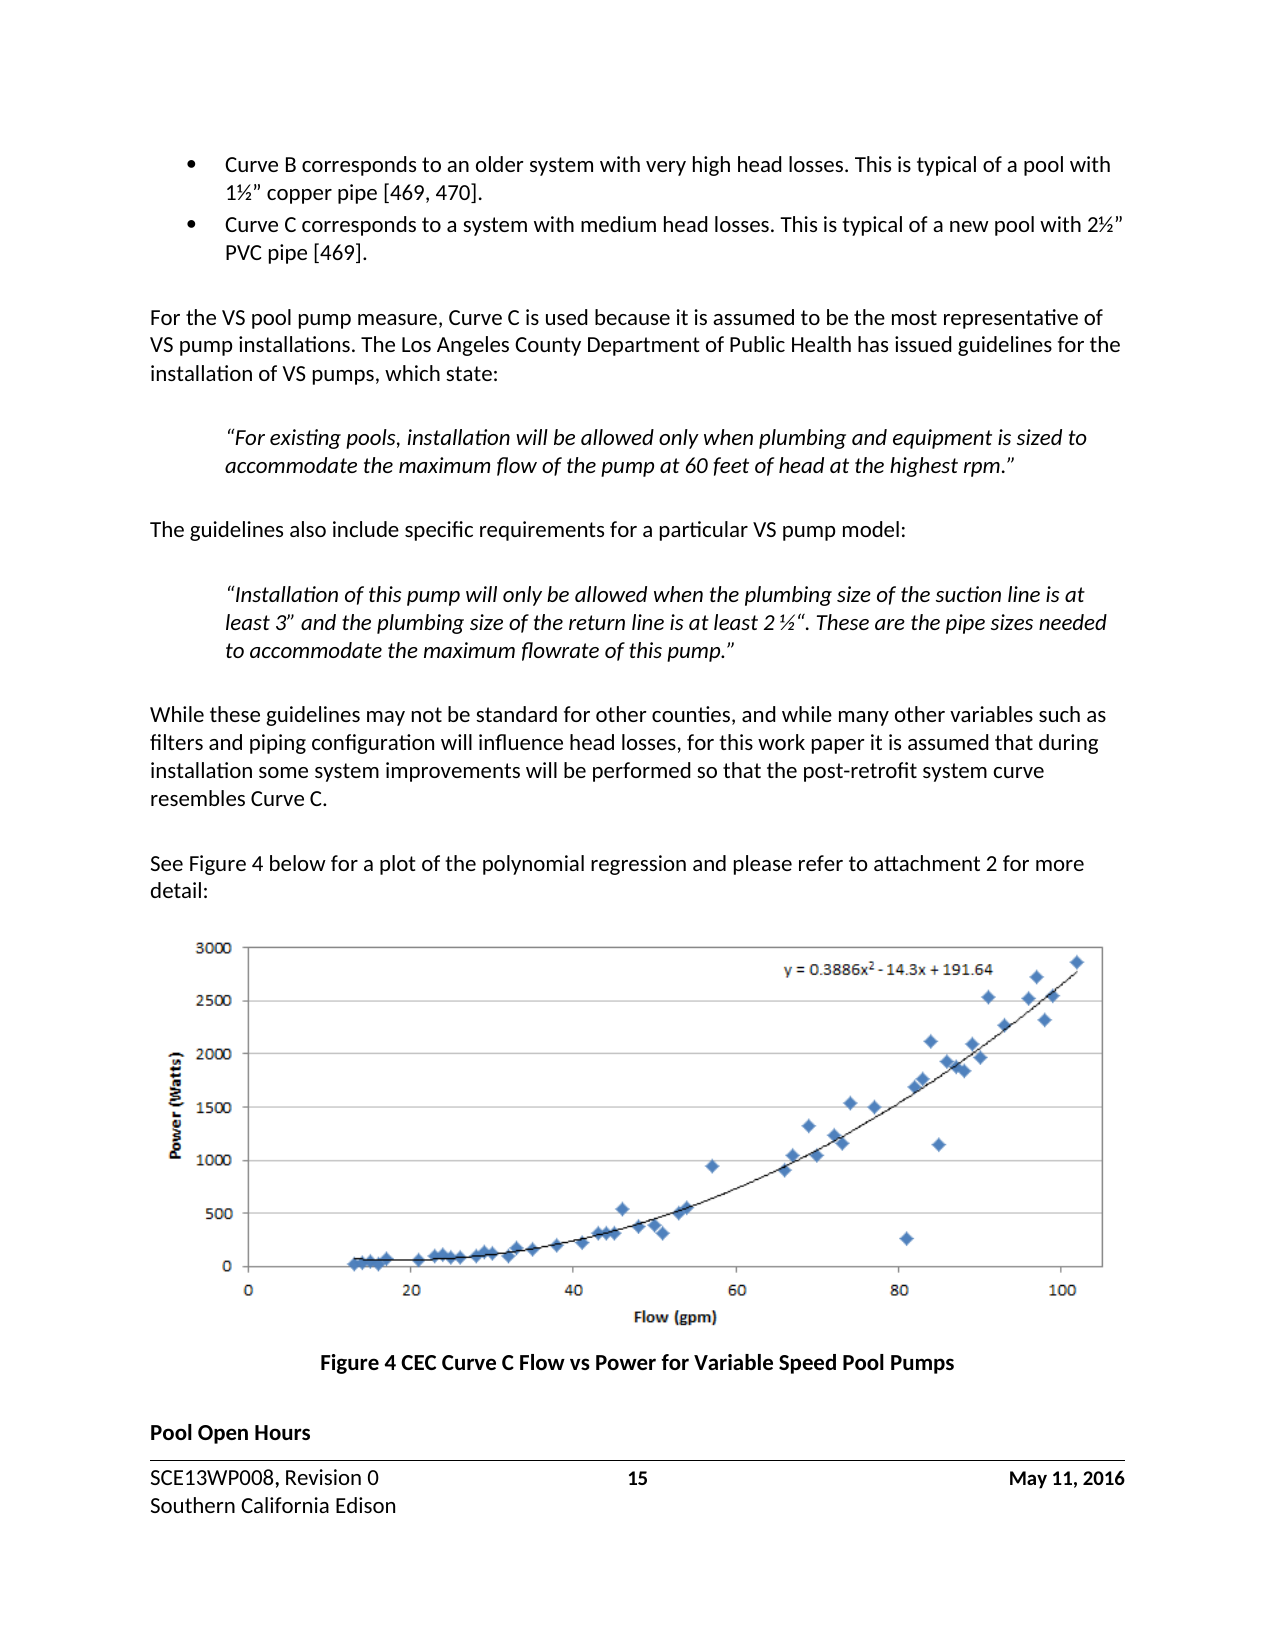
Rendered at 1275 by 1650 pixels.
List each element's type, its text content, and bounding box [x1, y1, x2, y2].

list Curve B corresponds to an older system with very high head losses. This is typical of a pool with 1½” copper pipe [469, 470]. [187, 150, 1125, 206]
picture [150, 908, 1125, 1344]
text “For existing pools, installation will be allowed only when plumbing and equipment is sized to accommodate the maximum flow of the pump at 60 feet of head at the highest rpm.” [225, 423, 1125, 479]
text While these guidelines may not be standard for other counties, and while many other variables such as filters and piping configuration will influence head losses, for this work paper it is assumed that during installation some system improvements will be performed so that the post-retrofit system curve resembles Curve C. [150, 700, 1125, 812]
text See Figure 4 below for a plot of the polynomial regression and please refer to attachment 2 for more detail: [150, 849, 1125, 905]
text Pool Open Hours [150, 1418, 1125, 1446]
text Figure 4 CEC Curve C Flow vs Power for Variable Speed Pool Pumps [150, 1348, 1125, 1376]
list Curve C corresponds to a system with medium head losses. This is typical of a new pool with 2½” PVC pipe [469]. [187, 210, 1125, 266]
text The guidelines also include specific requirements for a particular VS pump model: [150, 515, 1125, 543]
text For the VS pool pump measure, Curve C is used because it is assumed to be the most representative of VS pump installations. The Los Angeles County Department of Public Health has issued guidelines for the installation of VS pumps, which state: [150, 303, 1125, 387]
text “Installation of this pump will only be allowed when the plumbing size of the suction line is at least 3” and the plumbing size of the return line is at least 2 ½“. These are the pipe sizes needed to accommodate the maximum flowrate of this pump.” [225, 580, 1125, 664]
